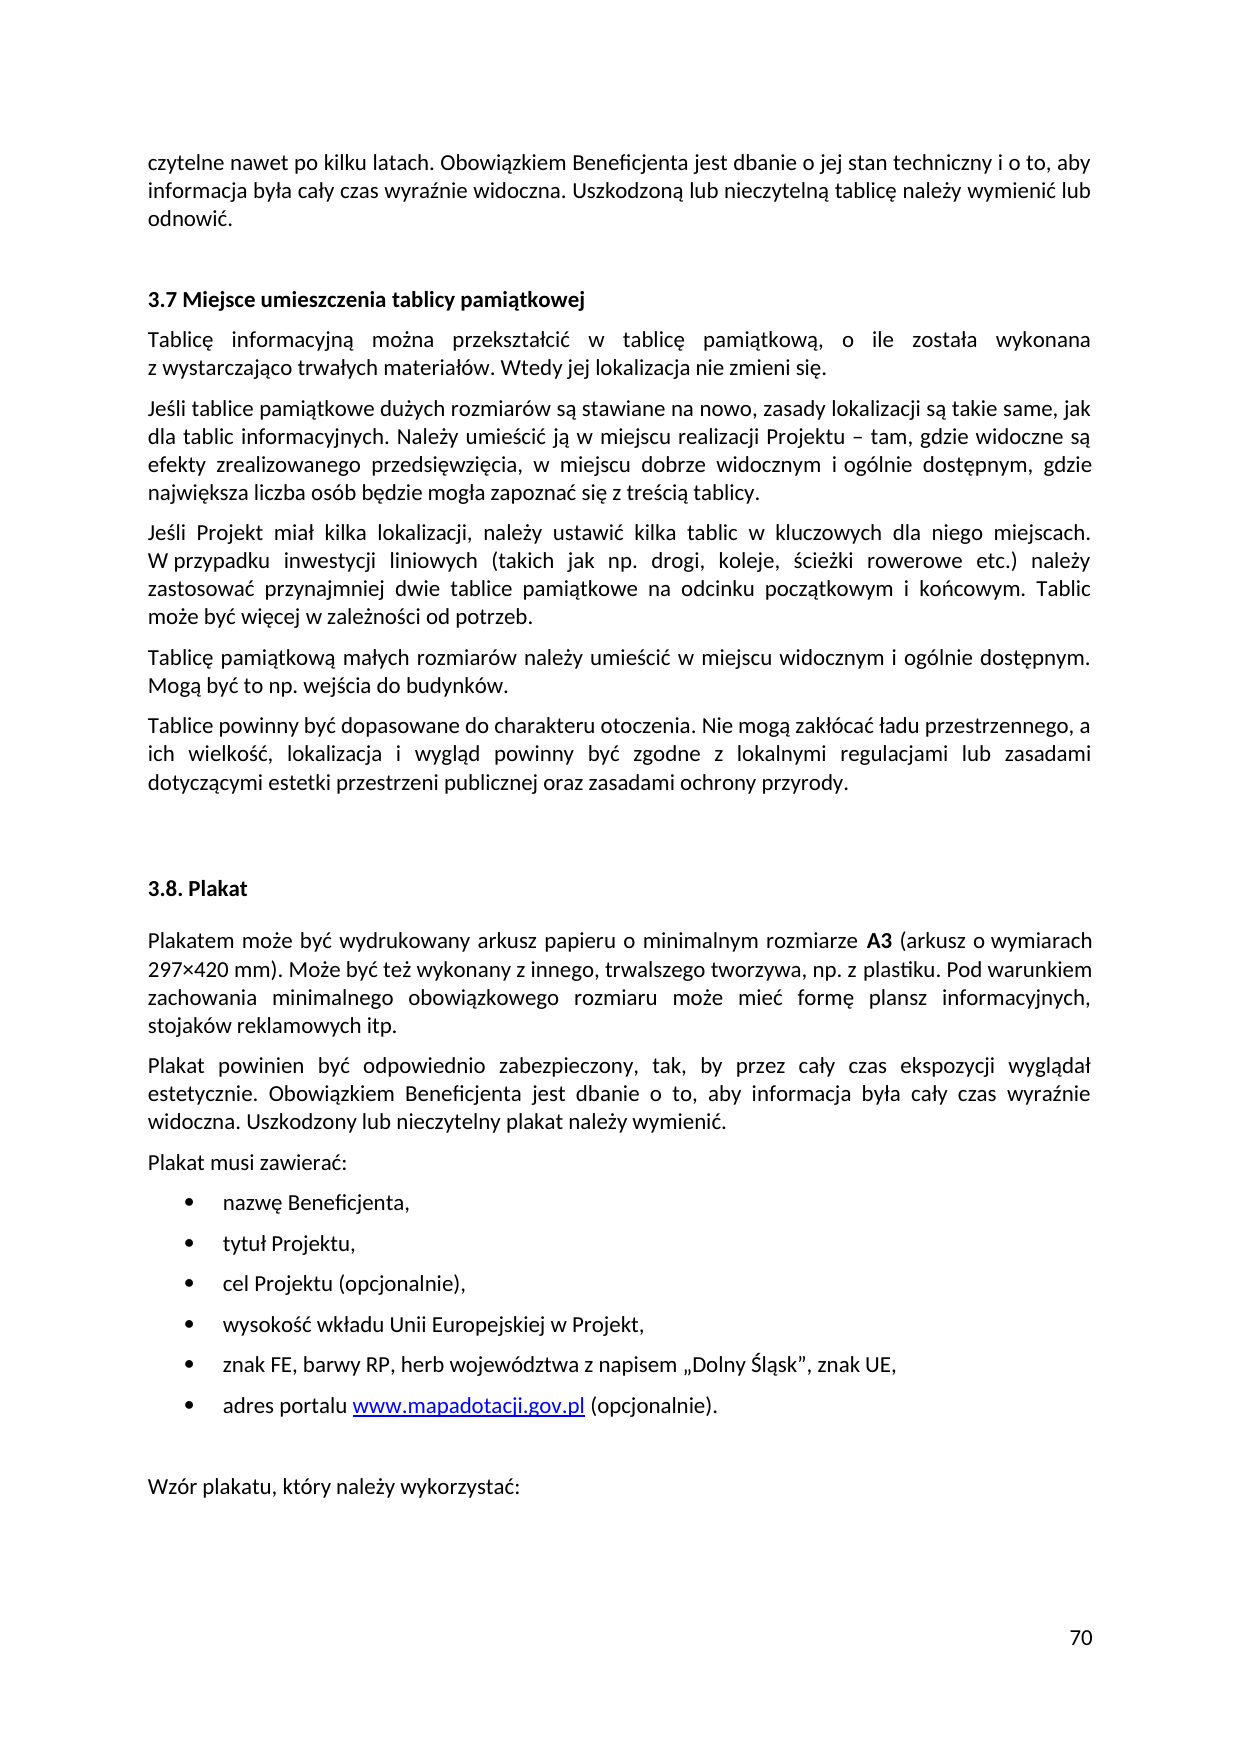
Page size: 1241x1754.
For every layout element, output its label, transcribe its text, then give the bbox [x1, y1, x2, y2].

list znak FE, barwy RP, herb województwa z napisem „Dolny Śląsk”, znak UE, [185, 1350, 1092, 1378]
text Tablicę pamiątkową małych rozmiarów należy umieścić w miejscu widocznym i ogólnie dostępnym. Mogą być to np. wejścia do budynków. [148, 643, 1092, 699]
text Jeśli Projekt miał kilka lokalizacji, należy ustawić kilka tablic w kluczowych dla niego miejscach. W przypadku inwestycji liniowych (takich jak np. drogi, koleje, ścieżki rowerowe etc.) należy zastosować przynajmniej dwie tablice pamiątkowe na odcinku początkowym i końcowym. Tablic może być więcej w zależności od potrzeb. [148, 518, 1092, 631]
list tytuł Projektu, [185, 1229, 1092, 1257]
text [148, 148, 1092, 232]
text Wzór plakatu, który należy wykorzystać: [148, 1472, 1092, 1500]
text Jeśli tablice pamiątkowe dużych rozmiarów są stawiane na nowo, zasady lokalizacji są takie same, jak dla tablic informacyjnych. Należy umieścić ją w miejscu realizacji Projektu – tam, gdzie widoczne są efekty zrealizowanego przedsięwzięcia, w miejscu dobrze widocznym i ogólnie dostępnym, gdzie największa liczba osób będzie mogła zapoznać się z treścią tablicy. [148, 394, 1092, 506]
text Tablicę informacyjną można przekształcić w tablicę pamiątkową, o ile została wykonana z wystarczająco trwałych materiałów. Wtedy jej lokalizacja nie zmieni się. [148, 325, 1092, 381]
text 3.7 Miejsce umieszczenia tablicy pamiątkowej [148, 285, 1092, 313]
list adres portalu www.mapadotacji.gov.pl (opcjonalnie). [185, 1391, 1092, 1419]
text 3.8. Plakat [148, 874, 1092, 902]
text Tablice powinny być dopasowane do charakteru otoczenia. Nie mogą zakłócać ładu przestrzennego, a ich wielkość, lokalizacja i wygląd powinny być zgodne z lokalnymi regulacjami lub zasadami dotyczącymi estetki przestrzeni publicznej oraz zasadami ochrony przyrody. [148, 712, 1092, 796]
list cel Projektu (opcjonalnie), [185, 1269, 1092, 1297]
list wysokość wkładu Unii Europejskiej w Projekt, [185, 1310, 1092, 1338]
text Plakat powinien być odpowiednio zabezpieczony, tak, by przez cały czas ekspozycji wyglądał estetycznie. Obowiązkiem Beneficjenta jest dbanie o to, aby informacja była cały czas wyraźnie widoczna. Uszkodzony lub nieczytelny plakat należy wymienić. [148, 1051, 1092, 1135]
list nazwę Beneficjenta, [185, 1188, 1092, 1216]
text Plakat musi zawierać: [148, 1148, 1092, 1176]
text Plakatem może być wydrukowany arkusz papieru o minimalnym rozmiarze A3 (arkusz o wymiarach 297×420 mm). Może być też wykonany z innego, trwalszego tworzywa, np. z plastiku. Pod warunkiem zachowania minimalnego obowiązkowego rozmiaru może mieć formę plansz informacyjnych, stojaków reklamowych itp. [148, 927, 1092, 1039]
